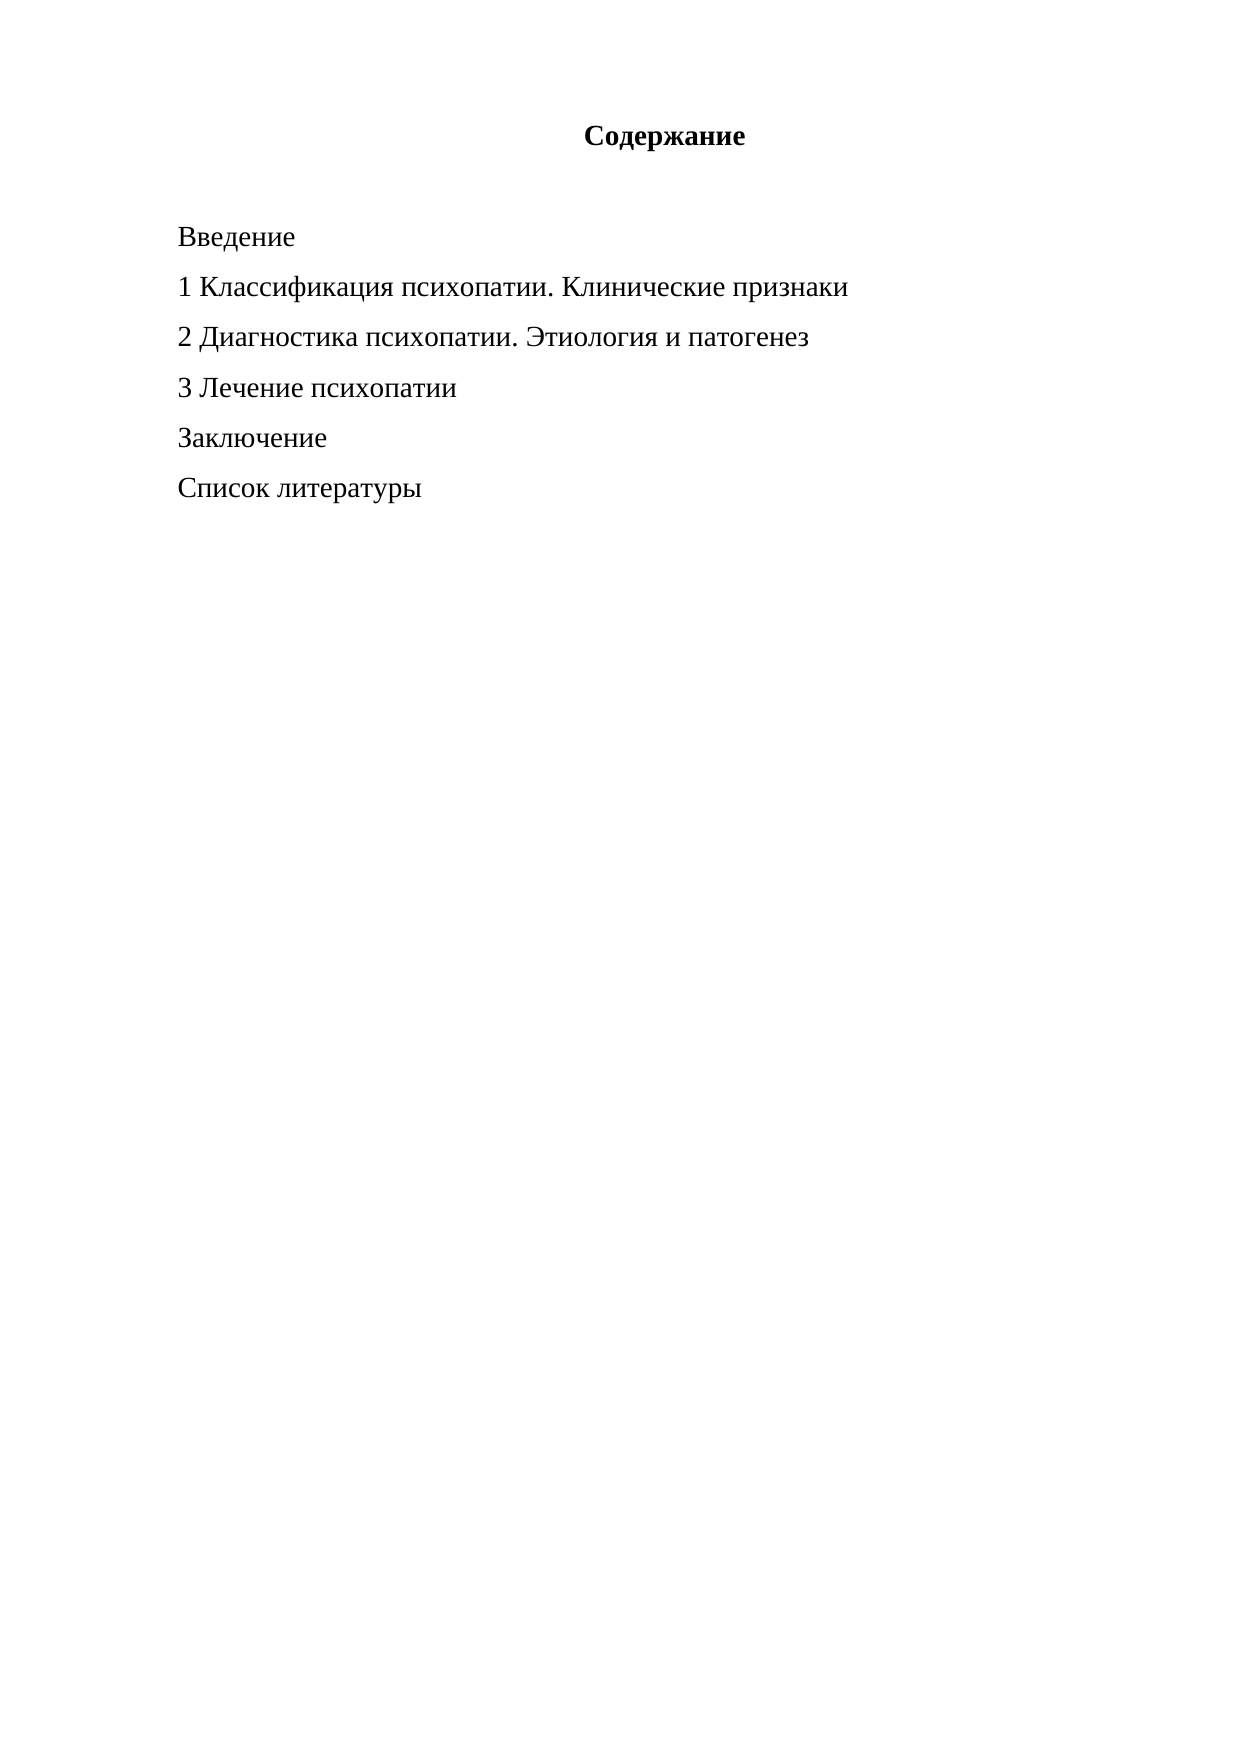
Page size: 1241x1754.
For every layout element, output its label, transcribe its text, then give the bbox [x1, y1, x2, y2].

text Список литературы [177, 470, 1152, 504]
text 3 Лечение психопатии [177, 370, 1152, 403]
text Введение [177, 219, 1152, 252]
text Содержание [177, 118, 1152, 152]
text Заключение [177, 420, 1152, 453]
text 2 Диагностика психопатии. Этиология и патогенез [177, 319, 1152, 353]
text 1 Классификация психопатии. Клинические признаки [177, 269, 1152, 303]
